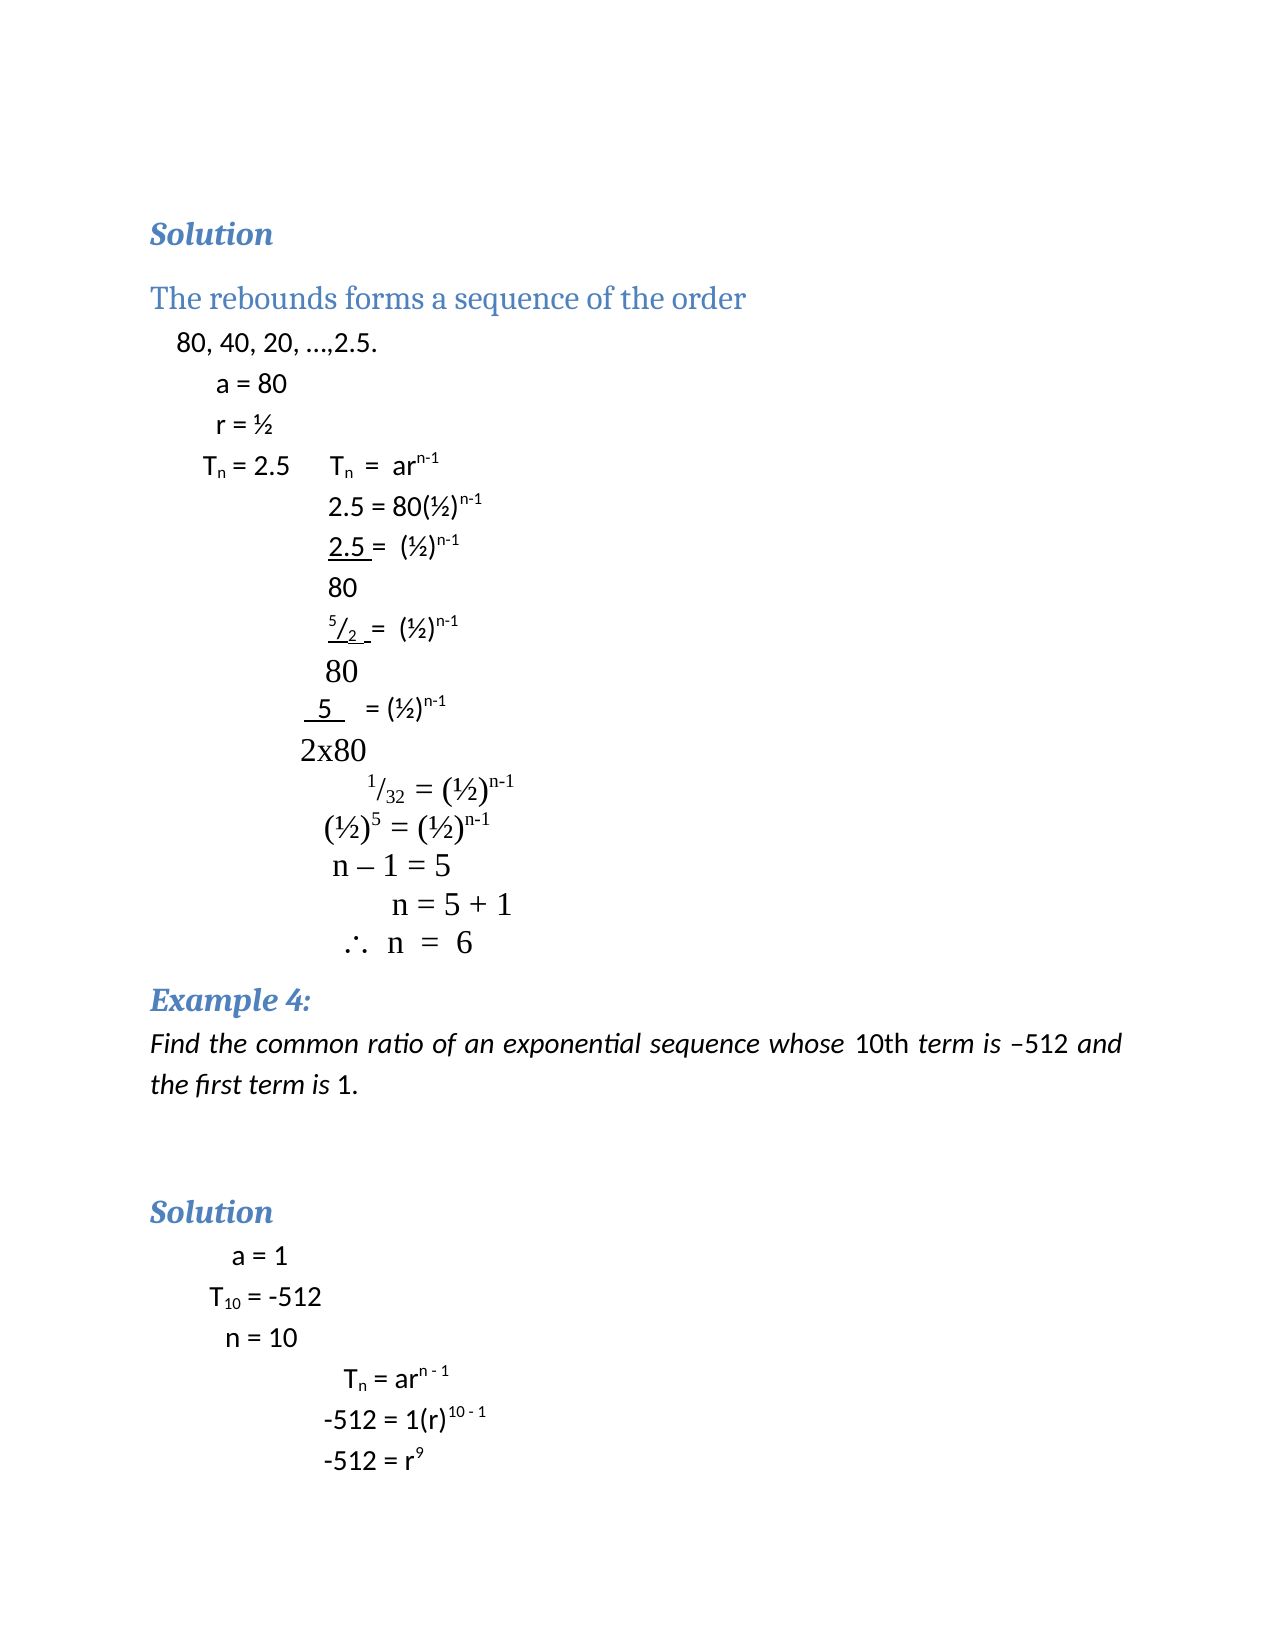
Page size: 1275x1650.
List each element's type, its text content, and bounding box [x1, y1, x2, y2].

text Find the common ratio of an exponential sequence whose 10th term is –512 and the first term is 1. [150, 1026, 1125, 1102]
text a = 1 [150, 1237, 1125, 1273]
text n – 1 = 5 [150, 846, 1125, 884]
text n = 5 + 1 [150, 884, 1125, 922]
text r = ½ [150, 406, 1125, 441]
text 2.5 = 80(½)n-1 [150, 488, 1125, 523]
text (½)5 = (½)n-1 [150, 807, 1125, 846]
text 80 [150, 569, 1125, 605]
text 1/32 = (½)n-1 [150, 769, 1125, 807]
text 5/2 = (½)n-1 [150, 610, 1125, 646]
text 5 = (½)n-1 [225, 690, 1125, 725]
text a = 80 [150, 365, 1125, 400]
text -512 = 1(r)10 - 1 [150, 1401, 1125, 1437]
subtitle Solution [150, 1193, 1125, 1231]
text Tn = 2.5 Tn = arn-1 [150, 447, 1125, 482]
text 2x80 [150, 731, 1125, 769]
text 80 [150, 651, 1125, 690]
text Tn = arn - 1 [150, 1360, 1125, 1396]
subtitle Solution [150, 215, 1125, 253]
text 2.5 = (½)n-1 [150, 528, 1125, 564]
text n = 6 [150, 922, 1125, 961]
subtitle The rebounds forms a sequence of the order [150, 280, 1125, 318]
text n = 10 [150, 1319, 1125, 1355]
text T10 = -512 [150, 1278, 1125, 1314]
text 80, 40, 20, …,2.5. [150, 324, 1125, 359]
text -512 = r9 [150, 1442, 1125, 1477]
subtitle Example 4: [150, 981, 1125, 1020]
